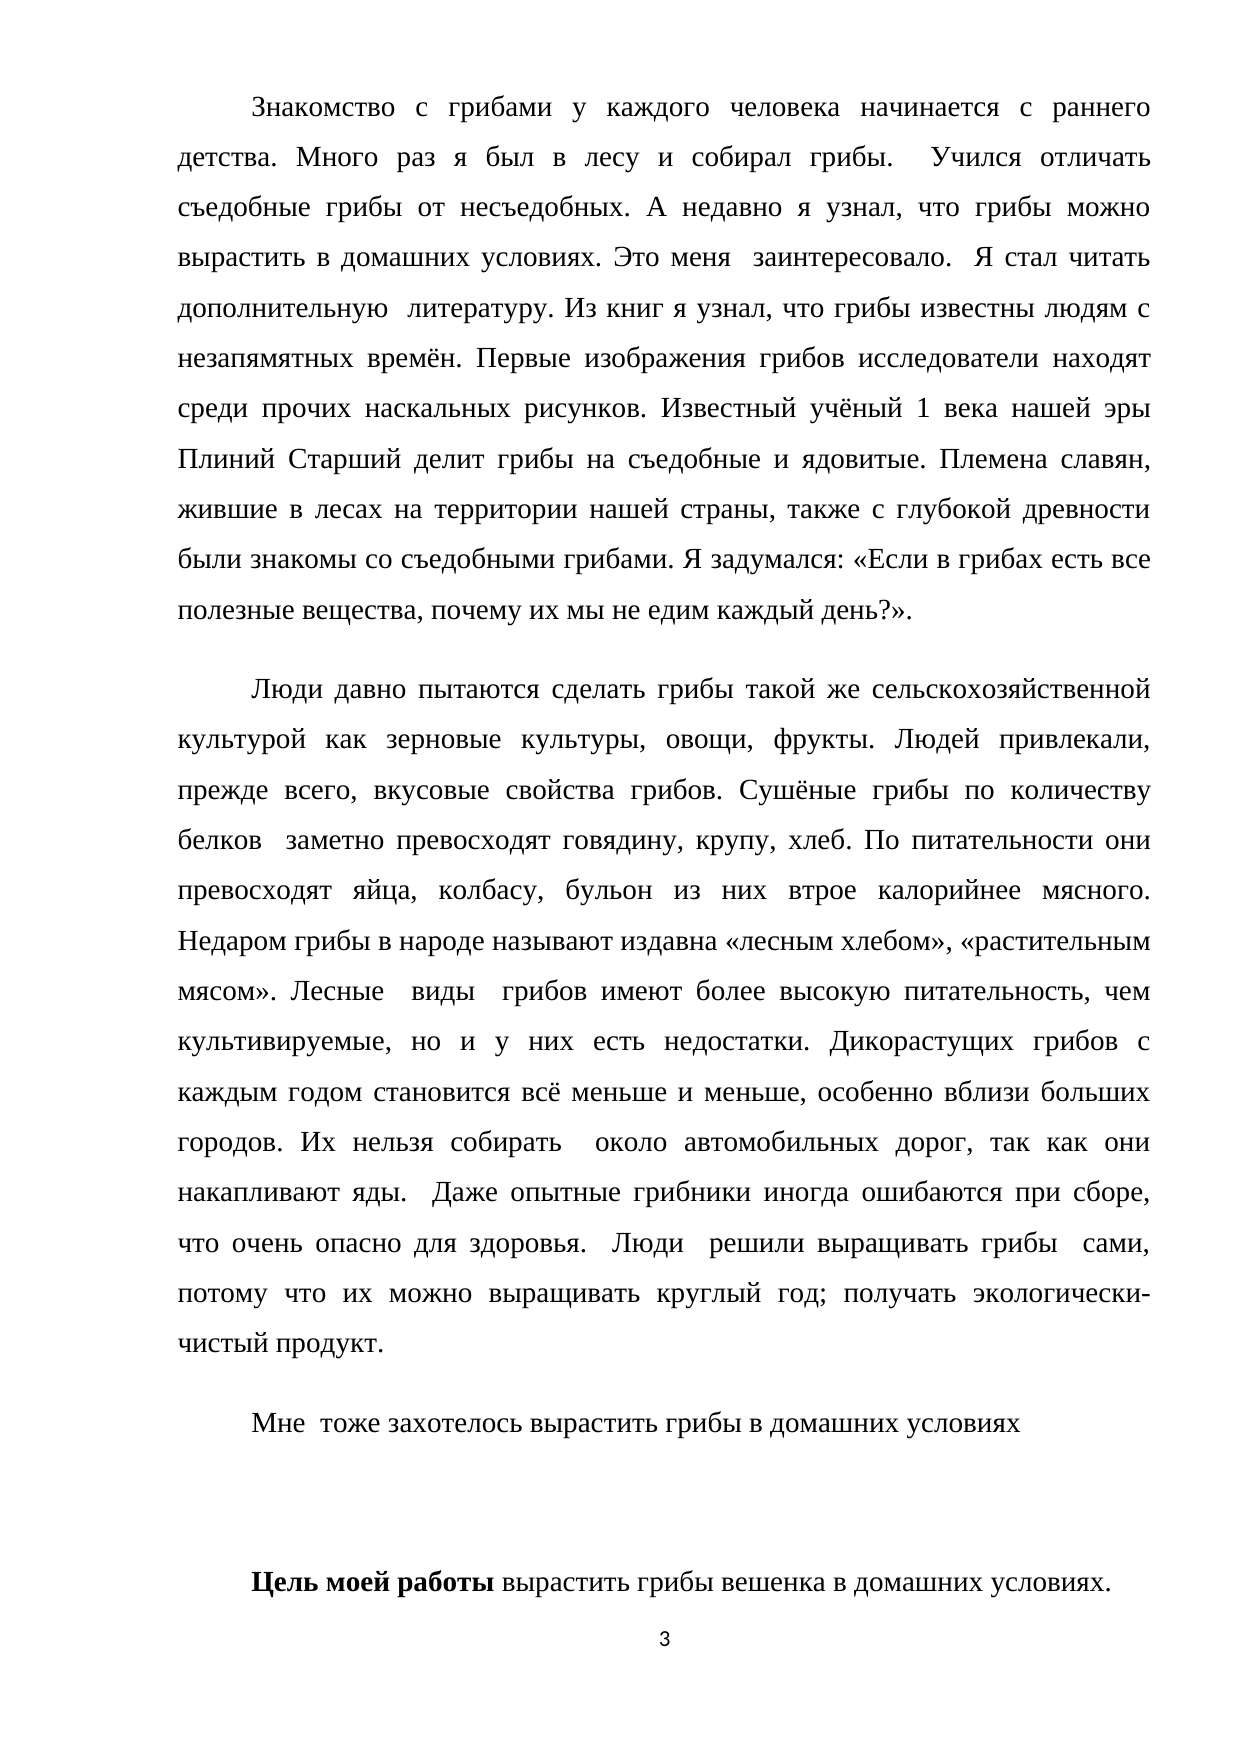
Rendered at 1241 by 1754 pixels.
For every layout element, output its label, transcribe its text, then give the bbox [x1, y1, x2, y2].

text Мне тоже захотелось вырастить грибы в домашних условиях [177, 1405, 1152, 1438]
text Люди давно пытаются сделать грибы такой же сельскохозяйственной культурой как зерновые культуры, овощи, фрукты. Людей привлекали, прежде всего, вкусовые свойства грибов. Сушёные грибы по количеству белков заметно превосходят говядину, крупу, хлеб. По питательности они превосходят яйца, колбасу, бульон из них втрое калорийнее мясного. Недаром грибы в народе называют издавна «лесным хлебом», «растительным мясом». Лесные виды грибов имеют более высокую питательность, чем культивируемые, но и у них есть недостатки. Дикорастущих грибов с каждым годом становится всё меньше и меньше, особенно вблизи больших городов. Их нельзя собирать около автомобильных дорог, так как они накапливают яды. Даже опытные грибники иногда ошибаются при сборе, что очень опасно для здоровья. Люди решили выращивать грибы сами, потому что их можно выращивать круглый год; получать экологически-чистый продукт. [177, 671, 1152, 1359]
text Цель моей работы вырастить грибы вешенка в домашних условиях. [177, 1564, 1152, 1597]
text Знакомство с грибами у каждого человека начинается с раннего детства. Много раз я был в лесу и собирал грибы. Учился отличать съедобные грибы от несъедобных. А недавно я узнал, что грибы можно вырастить в домашних условиях. Это меня заинтересовало. Я стал читать дополнительную литературу. Из книг я узнал, что грибы известны людям с незапямятных времён. Первые изображения грибов исследователи находят среди прочих наскальных рисунков. Известный учёный 1 века нашей эры Плиний Старший делит грибы на съедобные и ядовитые. Племена славян, жившие в лесах на территории нашей страны, также с глубокой древности были знакомы со съедобными грибами. Я задумался: «Если в грибах есть все полезные вещества, почему их мы не едим каждый день?». [177, 89, 1152, 625]
